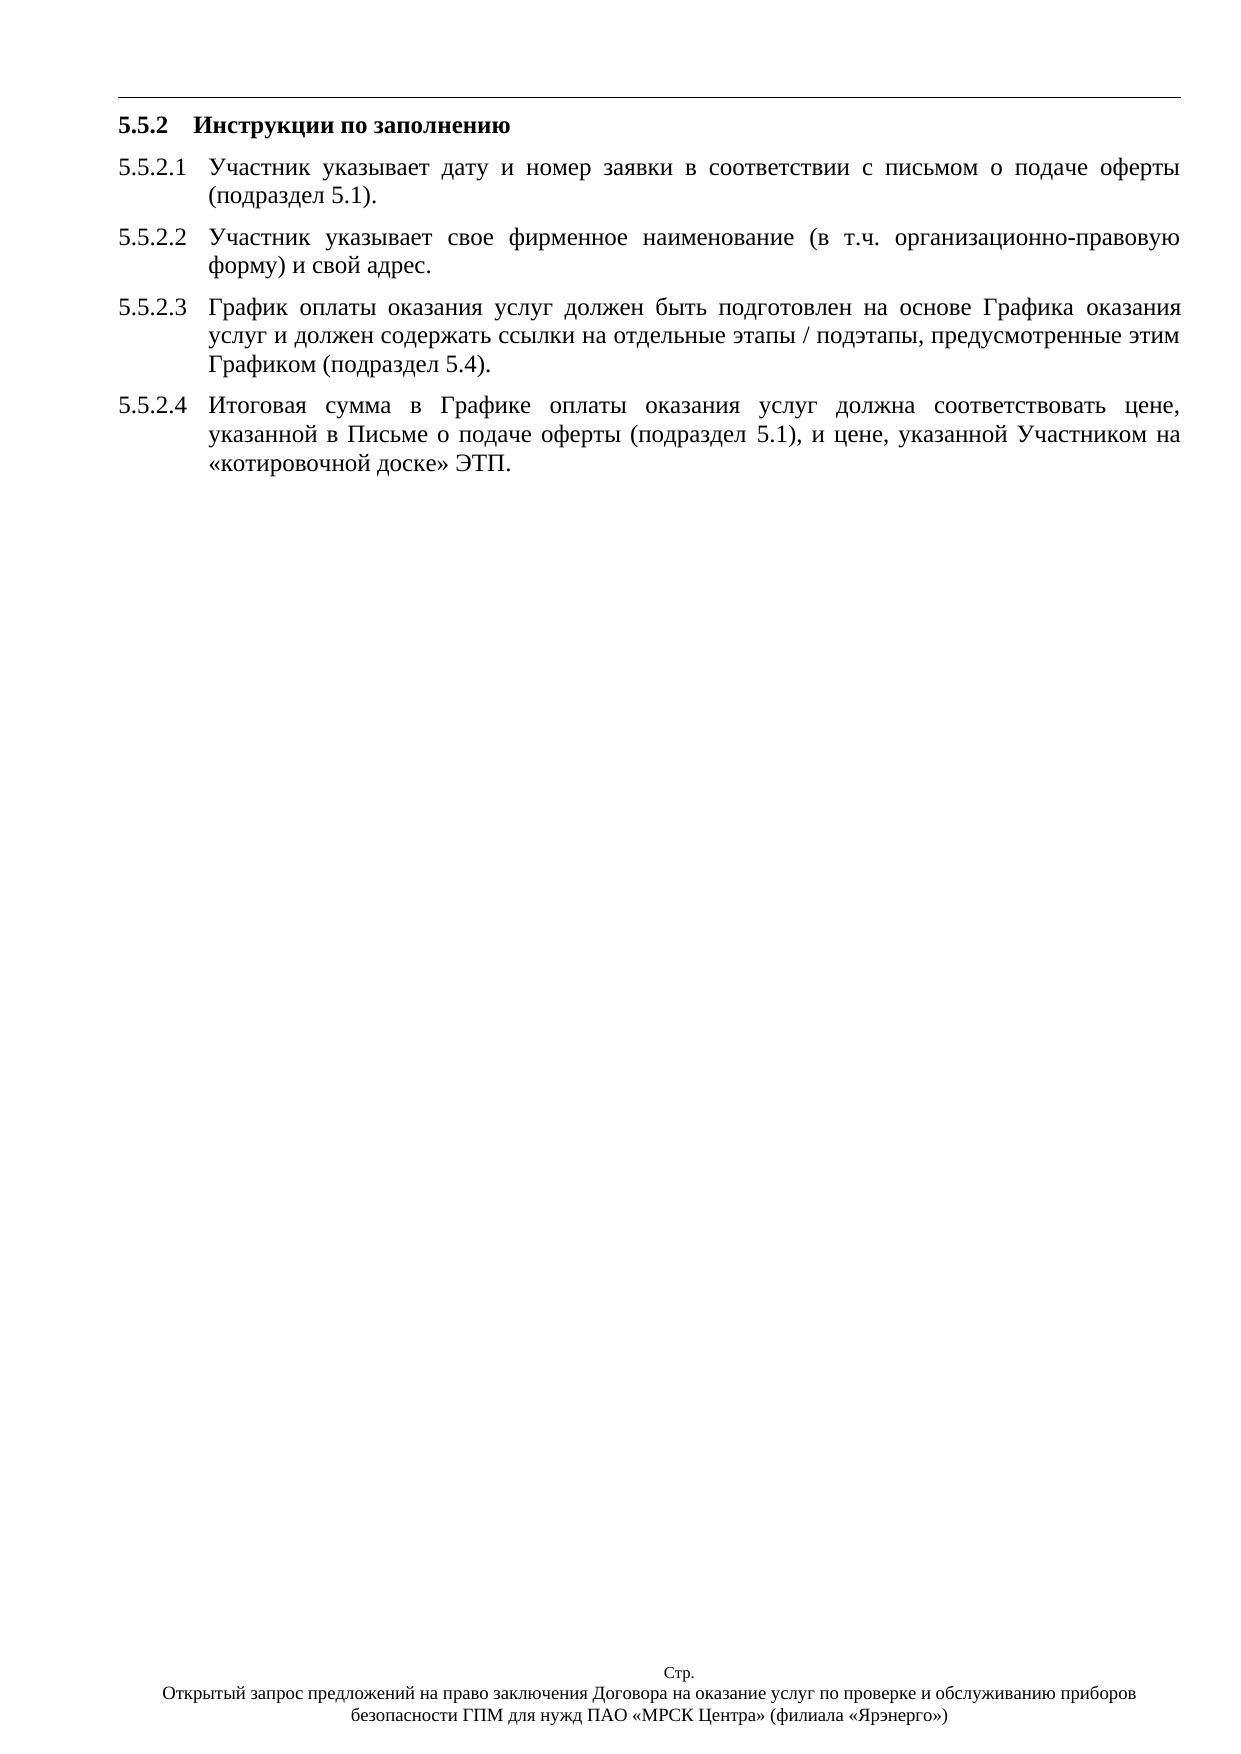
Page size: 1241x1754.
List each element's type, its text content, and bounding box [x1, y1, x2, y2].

list График оплаты оказания услуг должен быть подготовлен на основе Графика оказания услуг и должен содержать ссылки на отдельные этапы / подэтапы, предусмотренные этим Графиком (подраздел 5.4). [118, 292, 1181, 378]
list Участник указывает свое фирменное наименование (в т.ч. организационно-правовую форму) и свой адрес. [118, 222, 1181, 279]
subtitle Инструкции по заполнению [118, 111, 1181, 139]
list Итоговая сумма в Графике оплаты оказания услуг должна соответствовать цене, указанной в Письме о подаче оферты (подраздел 5.1), и цене, указанной Участником на «котировочной доске» ЭТП. [118, 391, 1181, 477]
list Участник указывает дату и номер заявки в соответствии с письмом о подаче оферты (подраздел 5.1). [118, 152, 1181, 209]
